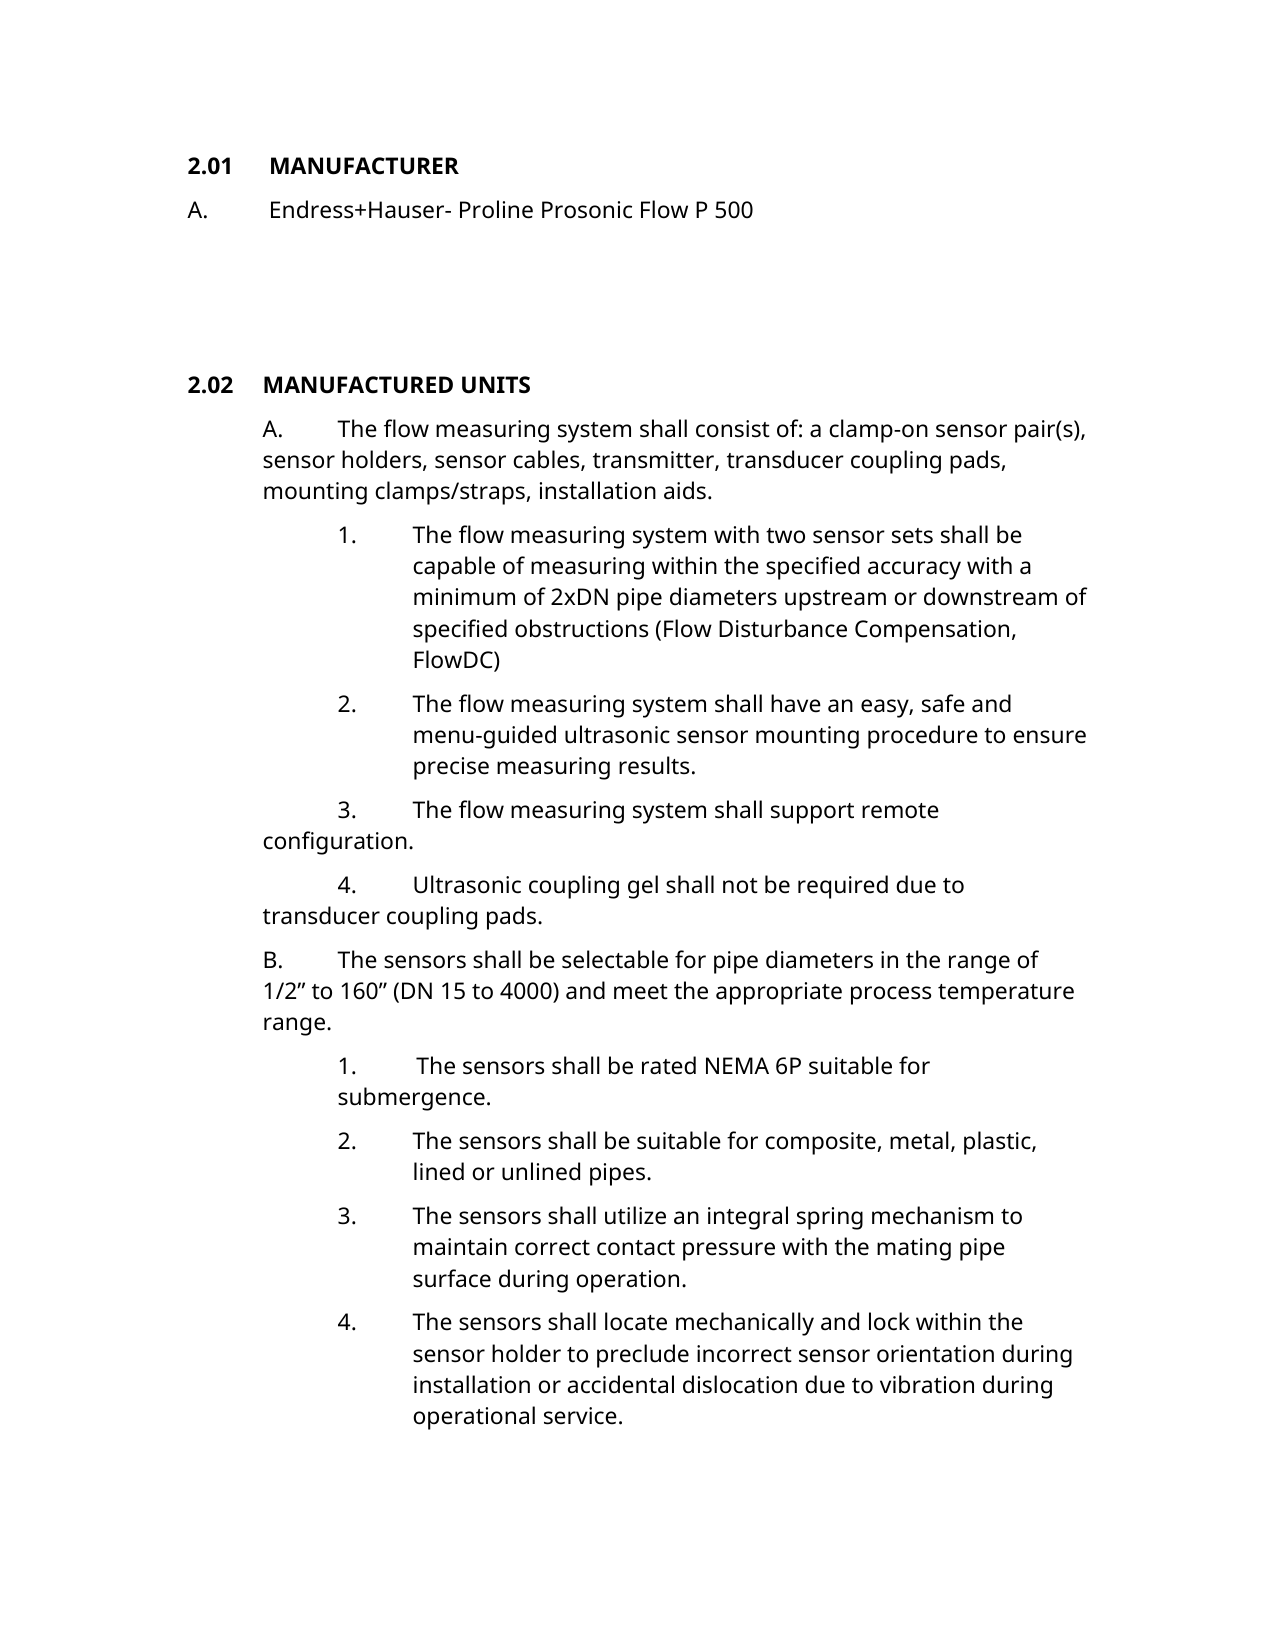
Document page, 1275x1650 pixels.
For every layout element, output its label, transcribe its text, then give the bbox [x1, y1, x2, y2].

list A. The flow measuring system shall consist of: a clamp-on sensor pair(s), sensor holders, sensor cables, transmitter, transducer coupling pads, mounting clamps/straps, installation aids. [262, 412, 1087, 506]
text 2.01 MANUFACTURER [187, 150, 1087, 181]
text 4. Ultrasonic coupling gel shall not be required due to transducer coupling pads. [262, 869, 1087, 931]
text 2. The flow measuring system shall have an easy, safe and menu-guided ultrasonic sensor mounting procedure to ensure precise measuring results. [187, 687, 1087, 781]
list The sensors shall locate mechanically and lock within the sensor holder to preclude incorrect sensor orientation during installation or accidental dislocation due to vibration during operational service. [337, 1306, 1087, 1431]
text 1. The flow measuring system with two sensor sets shall be capable of measuring within the specified accuracy with a minimum of 2xDN pipe diameters upstream or downstream of specified obstructions (Flow Disturbance Compensation, FlowDC) [187, 519, 1087, 675]
text B. The sensors shall be selectable for pipe diameters in the range of 1/2” to 160” (DN 15 to 4000) and meet the appropriate process temperature range. [262, 944, 1087, 1037]
text 2.02 MANUFACTURED UNITS [187, 369, 1087, 400]
text 3. The flow measuring system shall support remote configuration. [262, 794, 1087, 856]
text 2. The sensors shall be suitable for composite, metal, plastic, lined or unlined pipes. [337, 1125, 1087, 1187]
text 1. The sensors shall be rated NEMA 6P suitable for submergence. [337, 1050, 1087, 1112]
text 3. The sensors shall utilize an integral spring mechanism to maintain correct contact pressure with the mating pipe surface during operation. [337, 1200, 1087, 1294]
list Endress+Hauser- Proline Prosonic Flow P 500 [187, 194, 1087, 225]
